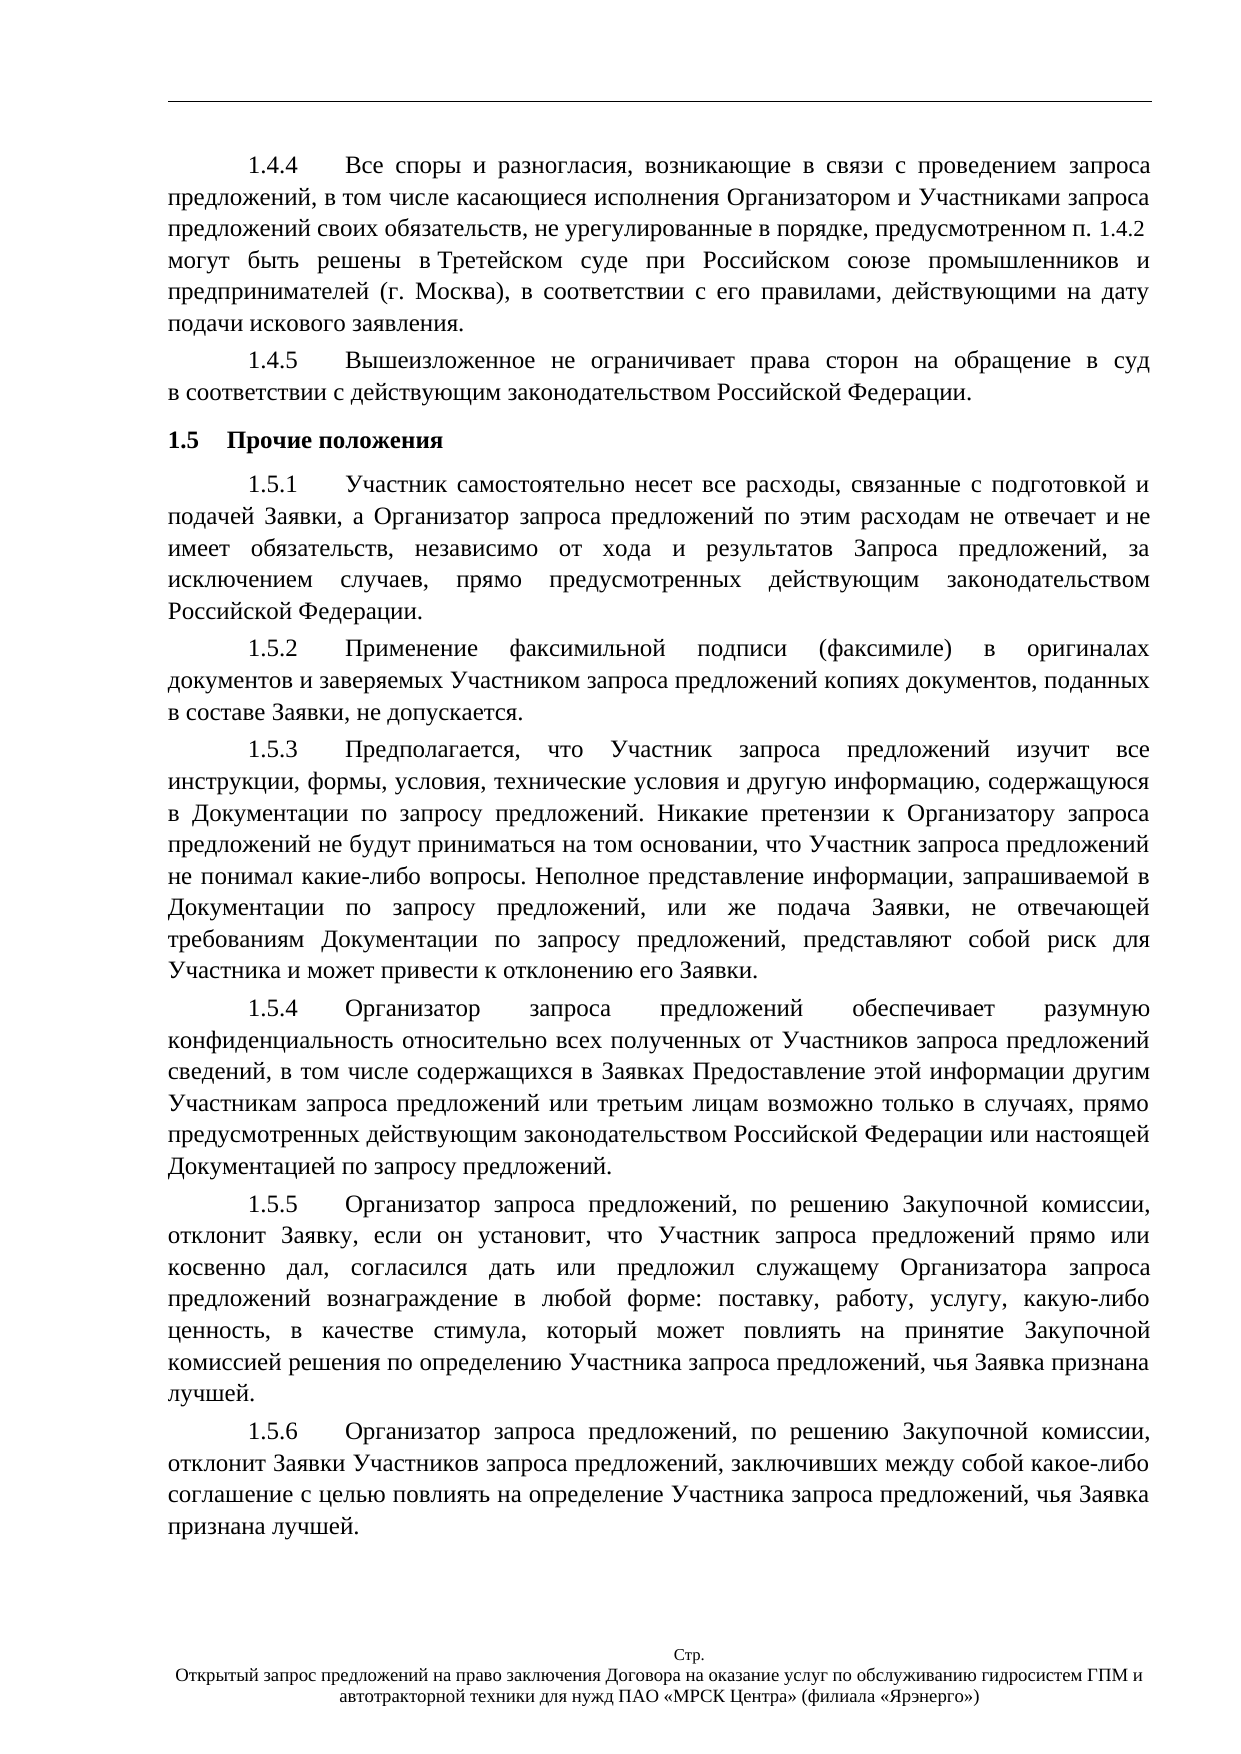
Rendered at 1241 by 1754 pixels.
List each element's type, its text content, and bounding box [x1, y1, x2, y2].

list Организатор запроса предложений, по решению Закупочной комиссии, отклонит Заявки Участников запроса предложений, заключивших между собой какое-либо соглашение с целью повлиять на определение Участника запроса предложений, чья Заявка признана лучшей. [168, 1416, 1150, 1539]
list Организатор запроса предложений, по решению Закупочной комиссии, отклонит Заявку, если он установит, что Участник запроса предложений прямо или косвенно дал, согласился дать или предложил служащему Организатора запроса предложений вознаграждение в любой форме: поставку, работу, услугу, какую-либо ценность, в качестве стимула, который может повлиять на принятие Закупочной комиссией решения по определению Участника запроса предложений, чья Заявка признана лучшей. [168, 1189, 1150, 1407]
list Участник самостоятельно несет все расходы, связанные с подготовкой и подачей Заявки, а Организатор запроса предложений по этим расходам не отвечает и не имеет обязательств, независимо от хода и результатов Запроса предложений, за исключением случаев, прямо предусмотренных действующим законодательством Российской Федерации. [168, 469, 1150, 624]
list Применение факсимильной подписи (факсимиле) в оригиналах документов и заверяемых Участником запроса предложений копиях документов, поданных в составе Заявки, не допускается. [168, 633, 1150, 725]
subtitle Прочие положения [168, 425, 1152, 454]
list Организатор запроса предложений обеспечивает разумную конфиденциальность относительно всех полученных от Участников запроса предложений сведений, в том числе содержащихся в Заявках Предоставление этой информации другим Участникам запроса предложений или третьим лицам возможно только в случаях, прямо предусмотренных действующим законодательством Российской Федерации или настоящей Документацией по запросу предложений. [168, 993, 1150, 1180]
list Все споры и разногласия, возникающие в связи с проведением запроса предложений, в том числе касающиеся исполнения Организатором и Участниками запроса предложений своих обязательств, не урегулированные в порядке, предусмотренном п. 1.4.2 могут быть решены в Третейском суде при Российском союзе промышленников и предпринимателей (г. Москва), в соответствии с его правилами, действующими на дату подачи искового заявления. [168, 150, 1150, 337]
list Вышеизложенное не ограничивает права сторон на обращение в суд в соответствии с действующим законодательством Российской Федерации. [168, 346, 1150, 406]
list Предполагается, что Участник запроса предложений изучит все инструкции, формы, условия, технические условия и другую информацию, содержащуюся в Документации по запросу предложений. Никакие претензии к Организатору запроса предложений не будут приниматься на том основании, что Участник запроса предложений не понимал какие-либо вопросы. Неполное представление информации, запрашиваемой в Документации по запросу предложений, или же подача Заявки, не отвечающей требованиям Документации по запросу предложений, представляют собой риск для Участника и может привести к отклонению его Заявки. [168, 734, 1150, 984]
